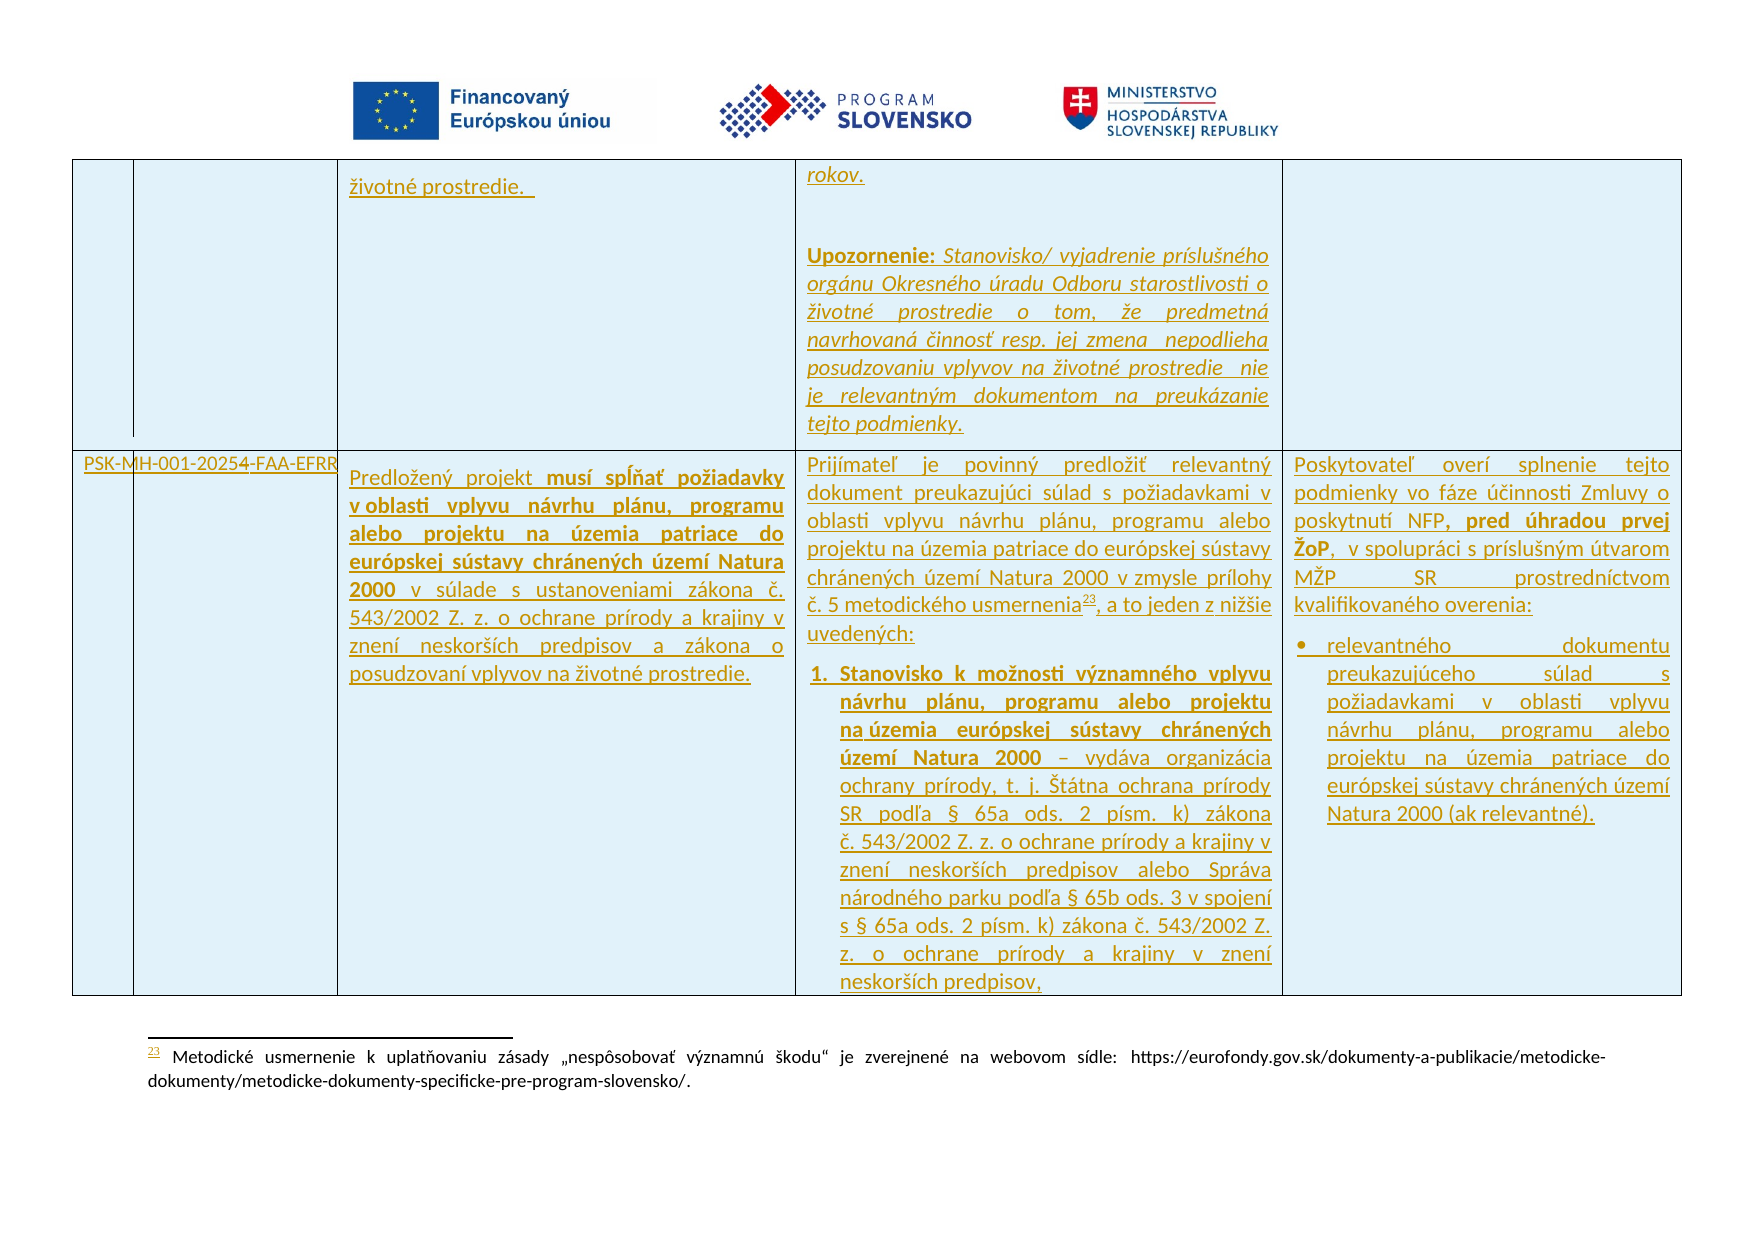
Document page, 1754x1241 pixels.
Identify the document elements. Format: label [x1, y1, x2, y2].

picture [349, 73, 1295, 159]
